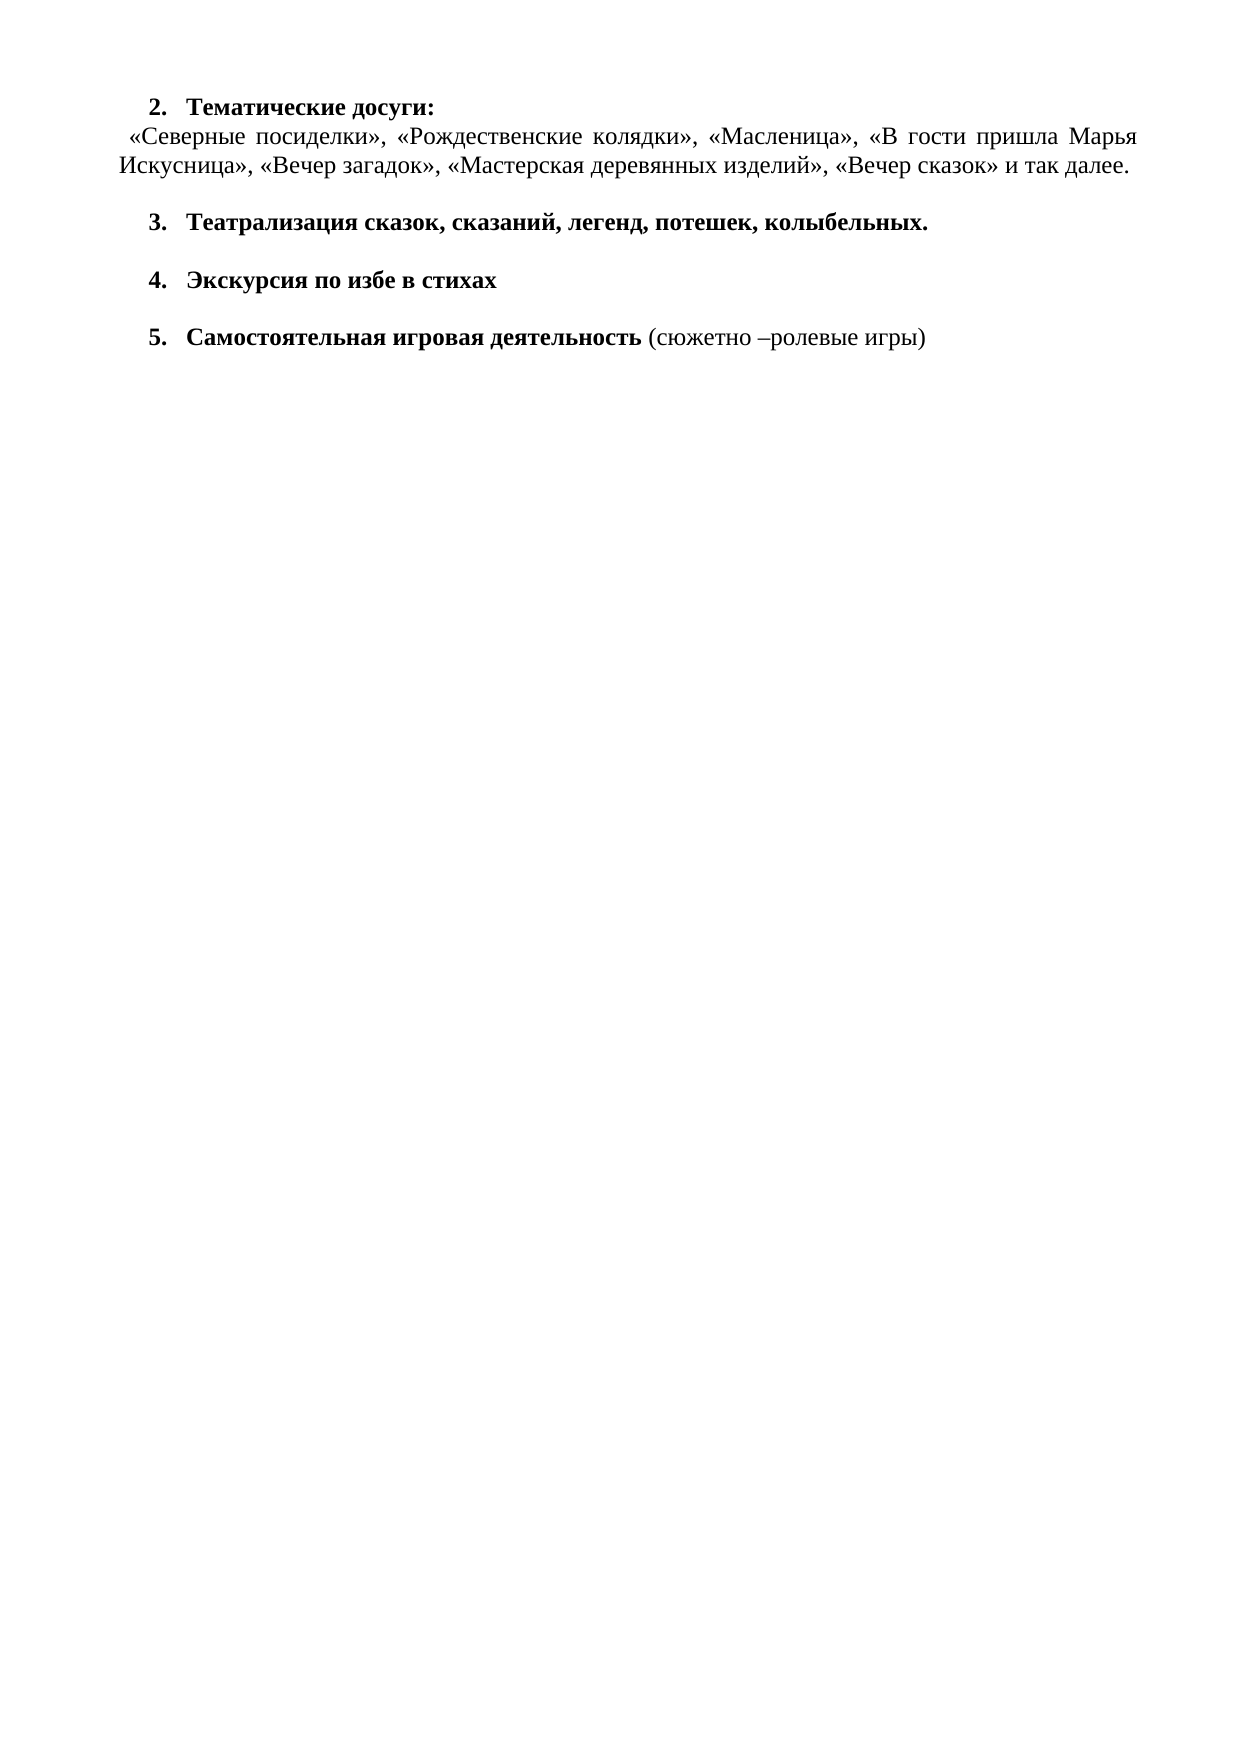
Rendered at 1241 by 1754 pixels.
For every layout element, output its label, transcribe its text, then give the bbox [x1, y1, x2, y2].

list Экскурсия по избе в стихах [148, 265, 1138, 293]
list Театрализация сказок, сказаний, легенд, потешек, колыбельных. [148, 207, 1138, 236]
text «Северные посиделки», «Рождественские колядки», «Масленица», «В гости пришла Марья Искусница», «Вечер загадок», «Мастерская деревянных изделий», «Вечер сказок» и так далее. [119, 121, 1138, 178]
list Самостоятельная игровая деятельность (сюжетно –ролевые игры) [148, 322, 1138, 351]
list Тематические досуги: [148, 92, 1138, 121]
